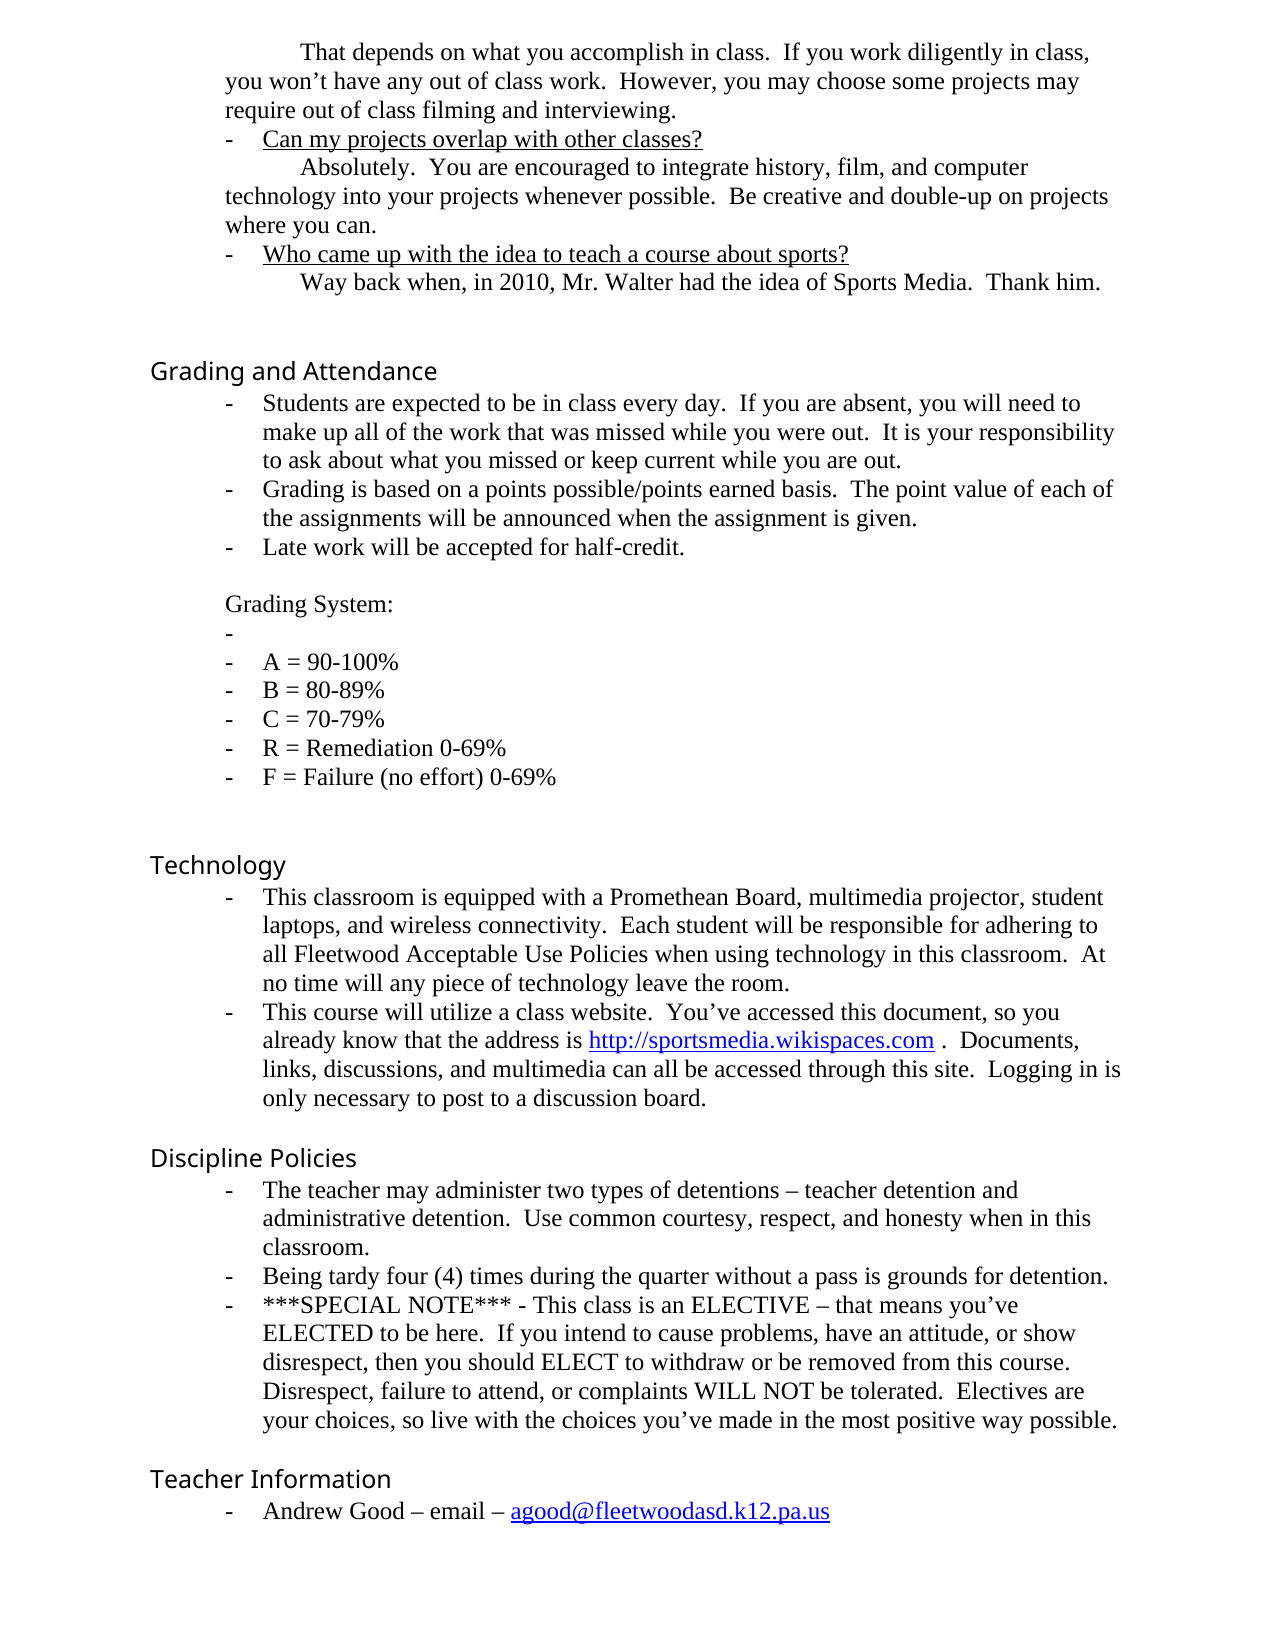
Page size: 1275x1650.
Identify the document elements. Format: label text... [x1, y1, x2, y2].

text Teacher Information [150, 1462, 1125, 1496]
list The teacher may administer two types of detentions – teacher detention and administrative detention. Use common courtesy, respect, and honesty when in this classroom. [225, 1175, 1125, 1261]
text That depends on what you accomplish in class. If you work diligently in class, you won’t have any out of class work. However, you may choose some projects may require out of class filming and interviewing. [225, 37, 1125, 124]
list This classroom is equipped with a Promethean Board, multimedia projector, student laptops, and wireless connectivity. Each student will be responsible for adhering to all Fleetwood Acceptable Use Policies when using technology in this classroom. At no time will any piece of technology leave the room. [225, 882, 1125, 997]
list Students are expected to be in class every day. If you are absent, you will need to make up all of the work that was missed while you were out. It is your responsibility to ask about what you missed or keep current while you are out. [225, 388, 1125, 474]
list B = 80-89% [225, 675, 1125, 704]
list Who came up with the idea to teach a course about sports? [225, 239, 1125, 267]
text Way back when, in 2010, Mr. Walter had the idea of Sports Media. Thank him. [225, 267, 1125, 296]
list F = Failure (no effort) 0-69% [225, 762, 1125, 790]
list A = 90-100% [225, 647, 1125, 675]
text Grading and Attendance [150, 354, 1125, 388]
list Late work will be accepted for half-credit. [225, 532, 1125, 560]
list ***SPECIAL NOTE*** - This class is an ELECTIVE – that means you’ve ELECTED to be here. If you intend to cause problems, have an attitude, or show disrespect, then you should ELECT to withdraw or be removed from this course. Disrespect, failure to attend, or complaints WILL NOT be tolerated. Electives are your choices, so live with the choices you’ve made in the most positive way possible. [225, 1290, 1125, 1433]
list Grading is based on a points possible/points earned basis. The point value of each of the assignments will be announced when the assignment is given. [225, 474, 1125, 532]
list C = 70-79% [225, 704, 1125, 733]
list Andrew Good – email – agood@fleetwoodasd.k12.pa.us [225, 1496, 1125, 1525]
text Technology [150, 848, 1125, 882]
text Discipline Policies [150, 1141, 1125, 1175]
text Grading System: [225, 589, 1125, 618]
list Can my projects overlap with other classes? [225, 124, 1125, 152]
list Being tardy four (4) times during the quarter without a pass is grounds for detention. [225, 1261, 1125, 1290]
text Absolutely. You are encouraged to integrate history, film, and computer technology into your projects whenever possible. Be creative and double-up on projects where you can. [225, 152, 1125, 239]
list This course will utilize a class website. You’ve accessed this document, so you already know that the address is http://sportsmedia.wikispaces.com . Documents, links, discussions, and multimedia can all be accessed through this site. Logging in is only necessary to post to a discussion board. [225, 997, 1125, 1112]
list R = Remediation 0-69% [225, 733, 1125, 762]
